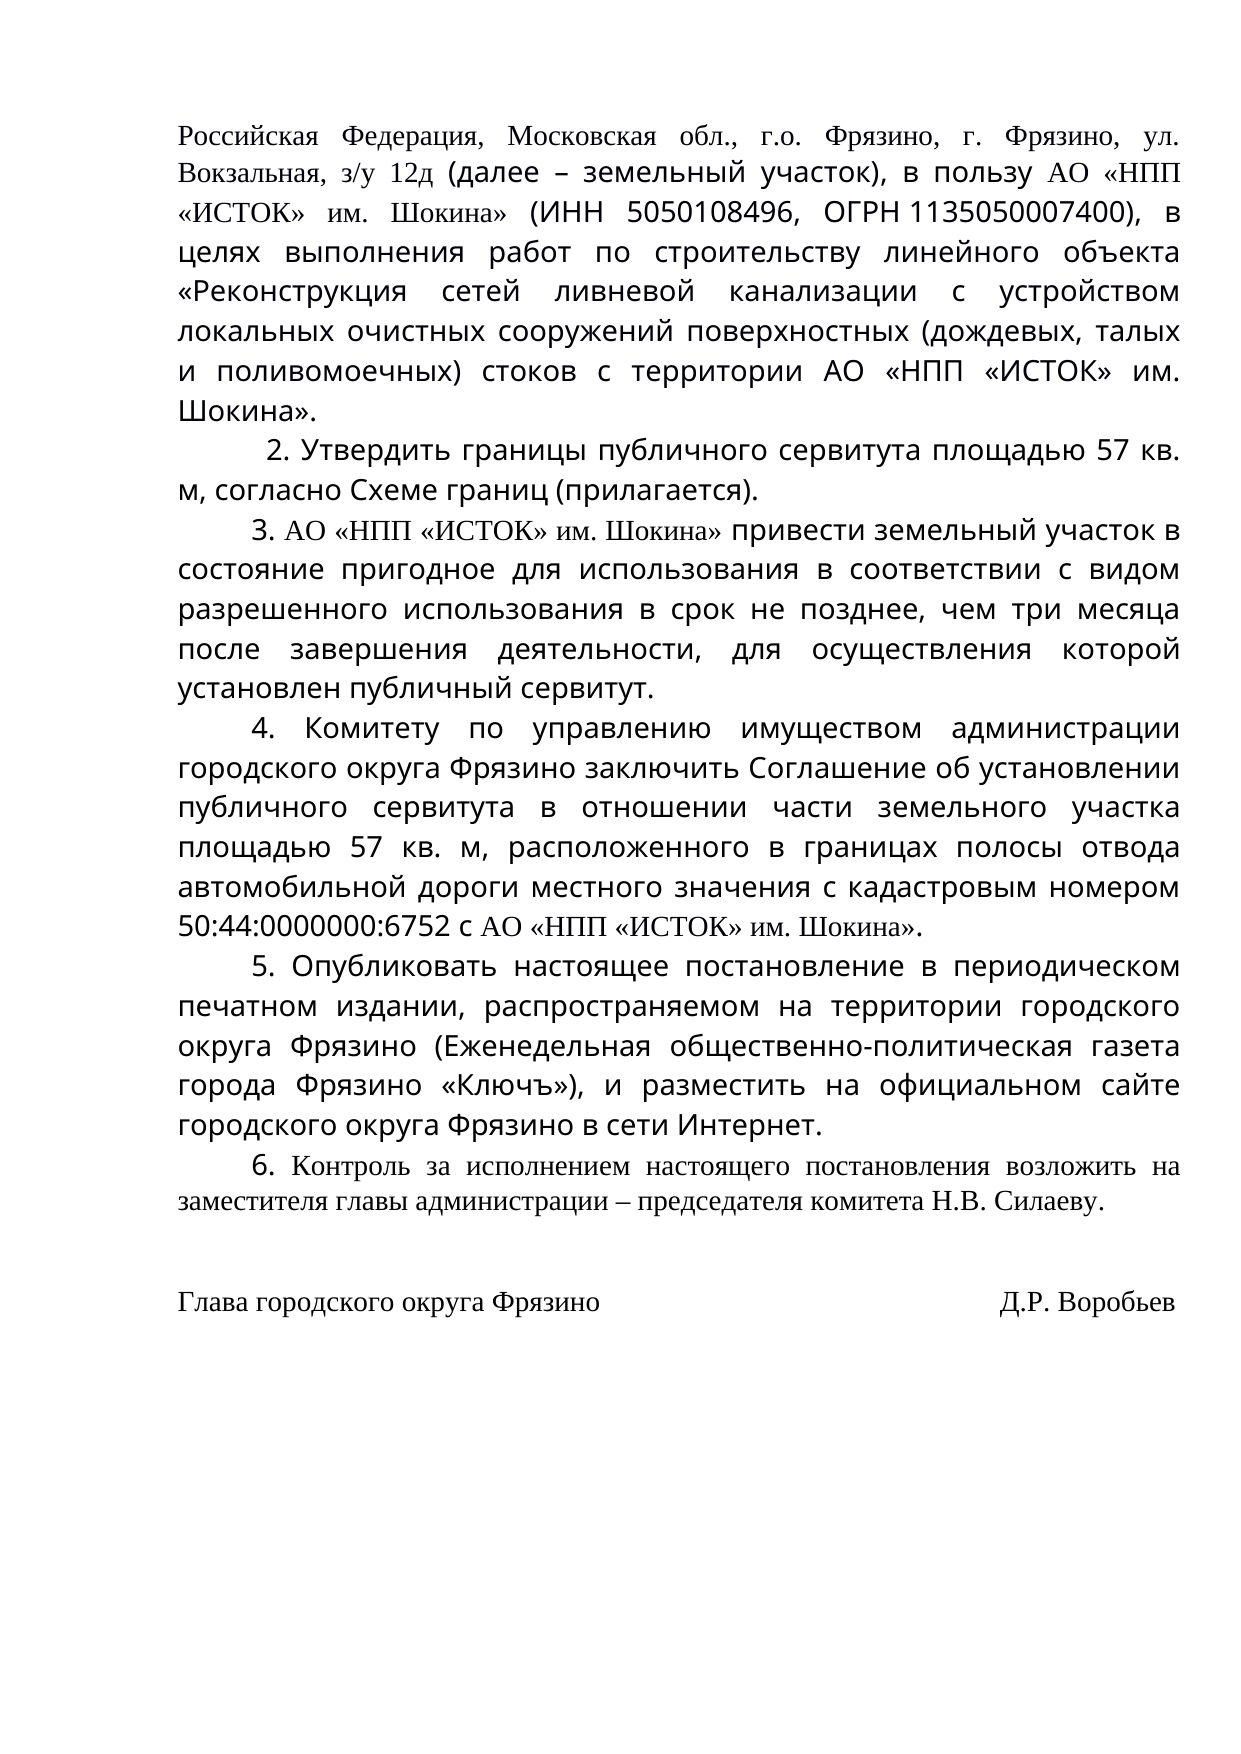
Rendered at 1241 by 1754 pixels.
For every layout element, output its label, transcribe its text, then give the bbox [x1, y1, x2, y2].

text 5. Опубликовать настоящее постановление в периодическом печатном издании, распространяемом на территории городского округа Фрязино (Еженедельная общественно-политическая газета города Фрязино «Ключъ»), и разместить на официальном сайте городского округа Фрязино в сети Интернет. [177, 945, 1181, 1144]
text 6. Контроль за исполнением настоящего постановления возложить на заместителя главы администрации – председателя комитета Н.В. Силаеву. [177, 1144, 1181, 1217]
text 3. АО «НПП «ИСТОК» им. Шокина» привести земельный участок в состояние пригодное для использования в соответствии с видом разрешенного использования в срок не позднее, чем три месяца после завершения деятельности, для осуществления которой установлен публичный сервитут. [177, 509, 1181, 707]
text 4. Комитету по управлению имуществом администрации городского округа Фрязино заключить Соглашение об установлении публичного сервитута в отношении части земельного участка площадью 57 кв. м, расположенного в границах полосы отвода автомобильной дороги местного значения с кадастровым номером 50:44:0000000:6752 с АО «НПП «ИСТОК» им. Шокина». [177, 707, 1181, 945]
text 2. Утвердить границы публичного сервитута площадью 57 кв. м, согласно Схеме границ (прилагается). [177, 429, 1181, 509]
text Глава городского округа Фрязино Д.Р. Воробьев [177, 1284, 1181, 1318]
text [177, 118, 1181, 429]
